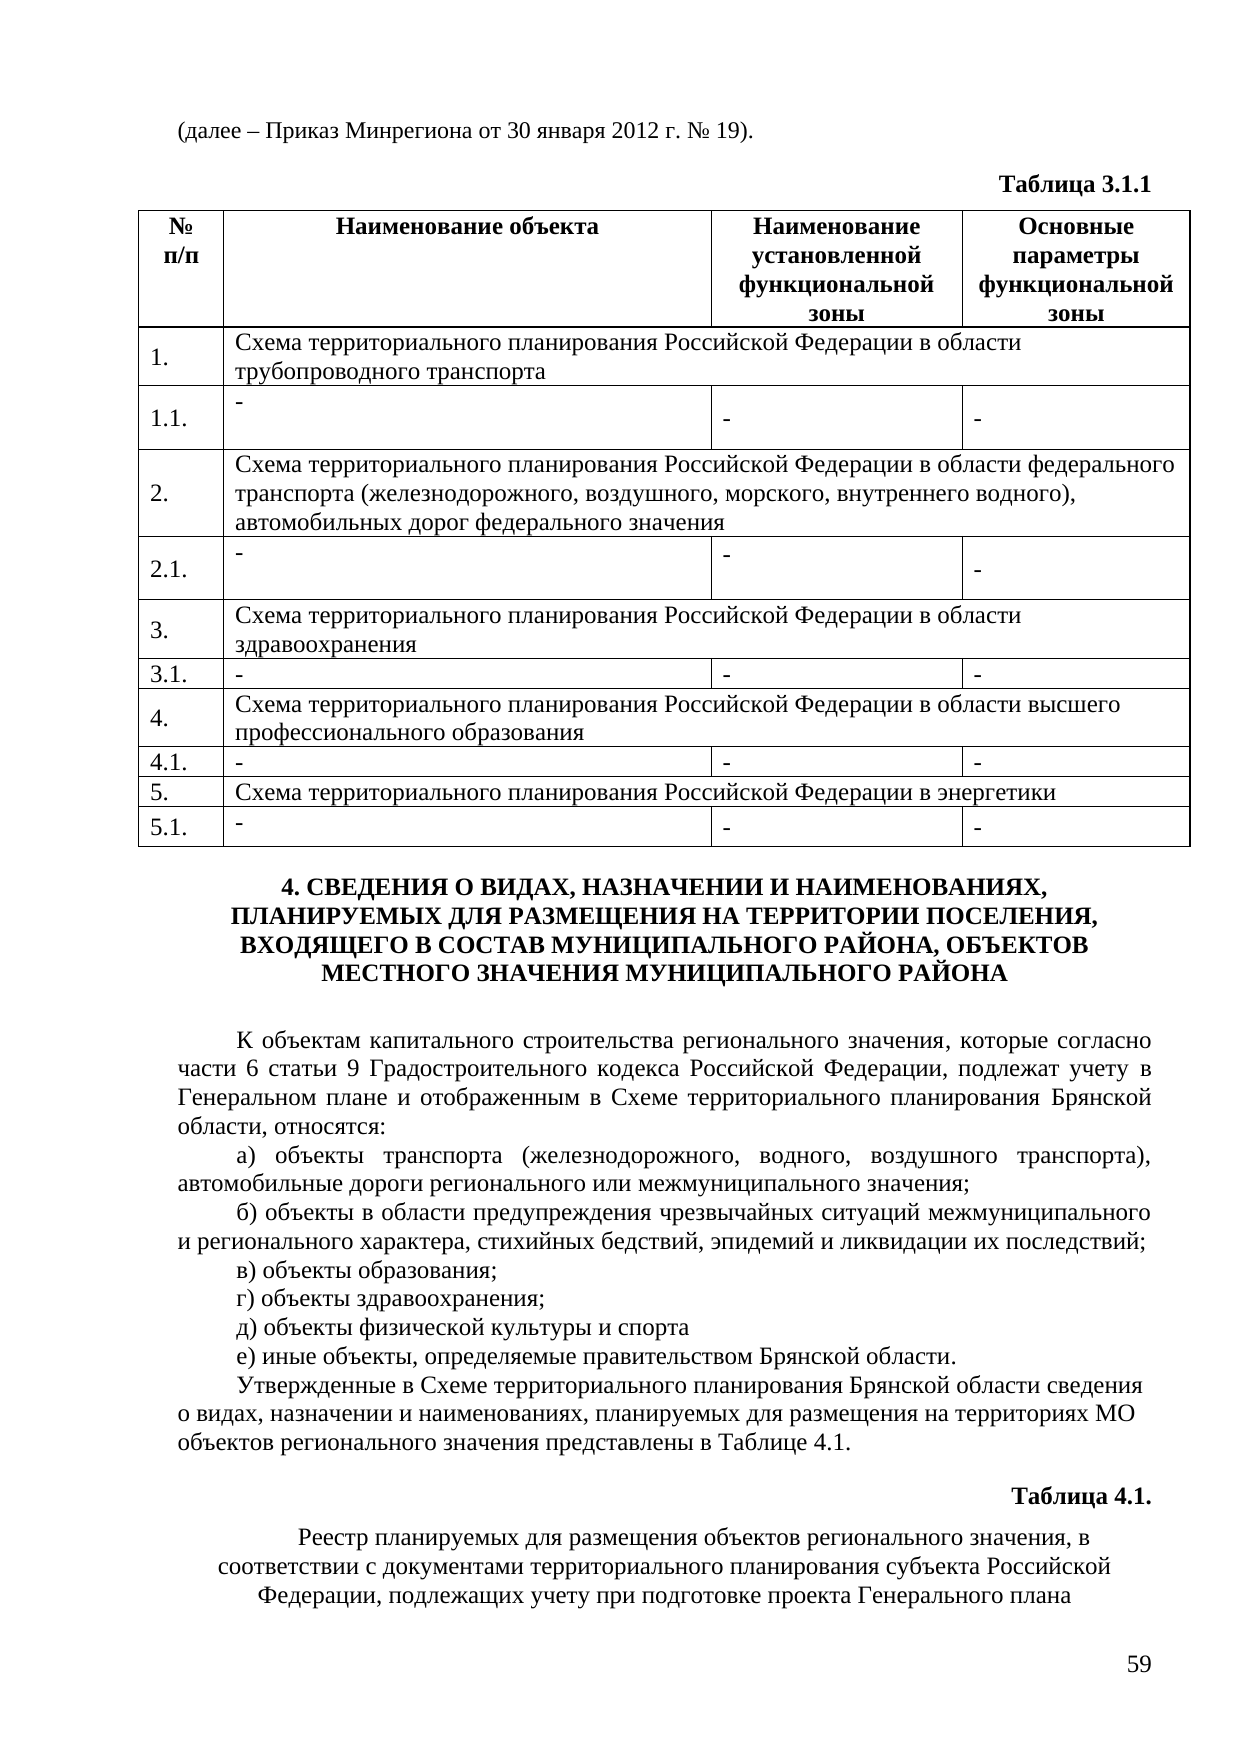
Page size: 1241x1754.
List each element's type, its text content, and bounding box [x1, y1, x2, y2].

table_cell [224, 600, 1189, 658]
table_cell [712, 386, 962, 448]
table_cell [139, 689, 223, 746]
subtitle Таблица 3.1.1 [177, 169, 1152, 198]
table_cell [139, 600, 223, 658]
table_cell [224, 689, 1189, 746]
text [177, 117, 1152, 144]
text в) объекты образования; [177, 1255, 1152, 1283]
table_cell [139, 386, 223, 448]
subtitle Таблица 4.1. [177, 1481, 1152, 1510]
text г) объекты здравоохранения; [177, 1283, 1152, 1312]
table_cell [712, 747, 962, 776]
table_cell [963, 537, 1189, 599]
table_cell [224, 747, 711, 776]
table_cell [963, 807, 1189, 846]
text К объектам капитального строительства регионального значения, которые согласно части 6 статьи 9 Градостроительного кодекса Российской Федерации, подлежат учету в Генеральном плане и отображенным в Схеме территориального планирования Брянской области, относятся: [177, 1025, 1152, 1140]
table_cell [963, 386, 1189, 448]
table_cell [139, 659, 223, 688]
text б) объекты в области предупреждения чрезвычайных ситуаций межмуниципального и регионального характера, стихийных бедствий, эпидемий и ликвидации их последствий; [177, 1197, 1152, 1255]
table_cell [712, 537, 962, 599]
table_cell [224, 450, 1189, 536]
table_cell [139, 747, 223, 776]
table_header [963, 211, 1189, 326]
text а) объекты транспорта (железнодорожного, водного, воздушного транспорта), автомобильные дороги регионального или межмуниципального значения; [177, 1140, 1152, 1197]
subtitle 4. Cведения о видах, назначении и НАИМЕНОВАНИЯХ, планируемых для размещения на территории поселения, входящего в состав муниципального района, объектов местного значения муниципального района [177, 872, 1152, 987]
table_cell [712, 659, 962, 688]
text Реестр планируемых для размещения объектов регионального значения, в соответствии с документами территориального планирования субъекта Российской Федерации, подлежащих учету при подготовке проекта Генерального плана [177, 1522, 1152, 1608]
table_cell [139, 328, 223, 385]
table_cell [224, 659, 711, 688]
text е) иные объекты, определяемые правительством Брянской области. [177, 1341, 1152, 1370]
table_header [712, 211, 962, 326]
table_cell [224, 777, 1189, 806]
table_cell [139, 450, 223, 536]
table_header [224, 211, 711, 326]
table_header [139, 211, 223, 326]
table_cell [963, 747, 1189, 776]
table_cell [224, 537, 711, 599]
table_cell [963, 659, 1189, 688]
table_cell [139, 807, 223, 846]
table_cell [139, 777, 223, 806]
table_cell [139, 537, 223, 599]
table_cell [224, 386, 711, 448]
text Утвержденные в Схеме территориального планирования Брянской области сведения о видах, назначении и наименованиях, планируемых для размещения на территориях МО объектов регионального значения представлены в Таблице 4.1. [177, 1370, 1152, 1456]
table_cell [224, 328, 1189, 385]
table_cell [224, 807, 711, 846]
text д) объекты физической культуры и спорта [177, 1312, 1152, 1341]
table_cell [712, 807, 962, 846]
